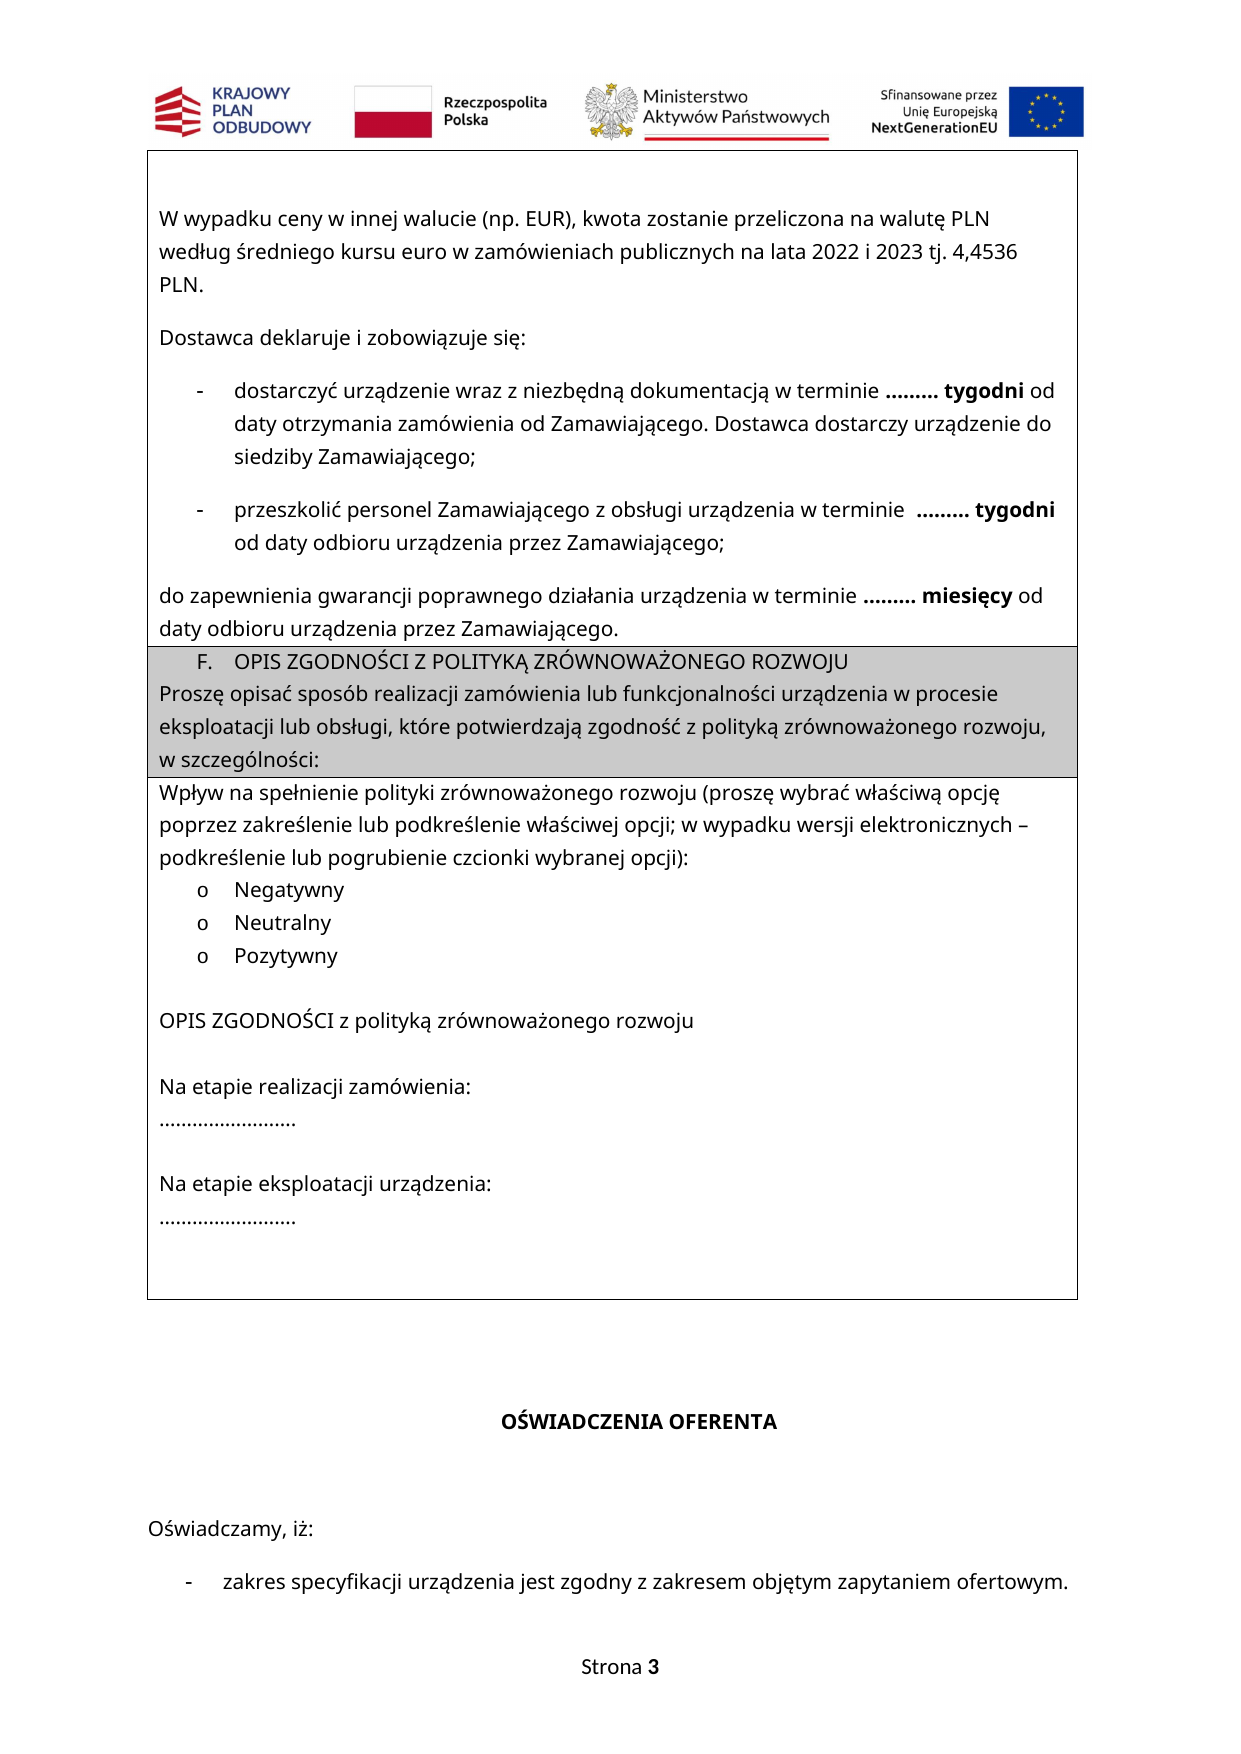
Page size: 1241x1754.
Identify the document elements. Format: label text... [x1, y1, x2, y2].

picture [147, 73, 1092, 150]
text Oświadczamy, iż: [148, 1514, 1093, 1542]
table_cell Wpływ na spełnienie polityki zrównoważonego rozwoju (proszę wybrać właściwą opcję poprzez zakreślenie lub podkreślenie właściwej opcji; w wypadku wersji elektronicznych – podkreślenie lub pogrubienie czcionki wybranej opcji): Negatywny Neutralny Pozytywny OPIS ZGODNOŚCI z polityką zrównoważonego rozwoju Na etapie realizacji zamówienia: ……………………. Na etapie eksploatacji urządzenia: ……………………. [148, 778, 1077, 1299]
list zakres specyfikacji urządzenia jest zgodny z zakresem objętym zapytaniem ofertowym. [185, 1567, 1093, 1596]
table_cell OPIS ZGODNOŚCI Z POLITYKĄ ZRÓWNOWAŻONEGO ROZWOJU Proszę opisać sposób realizacji zamówienia lub funkcjonalności urządzenia w procesie eksploatacji lub obsługi, które potwierdzają zgodność z polityką zrównoważonego rozwoju, w szczególności: [148, 647, 1077, 777]
text OŚWIADCZENIA OFERENTA [185, 1407, 1093, 1435]
